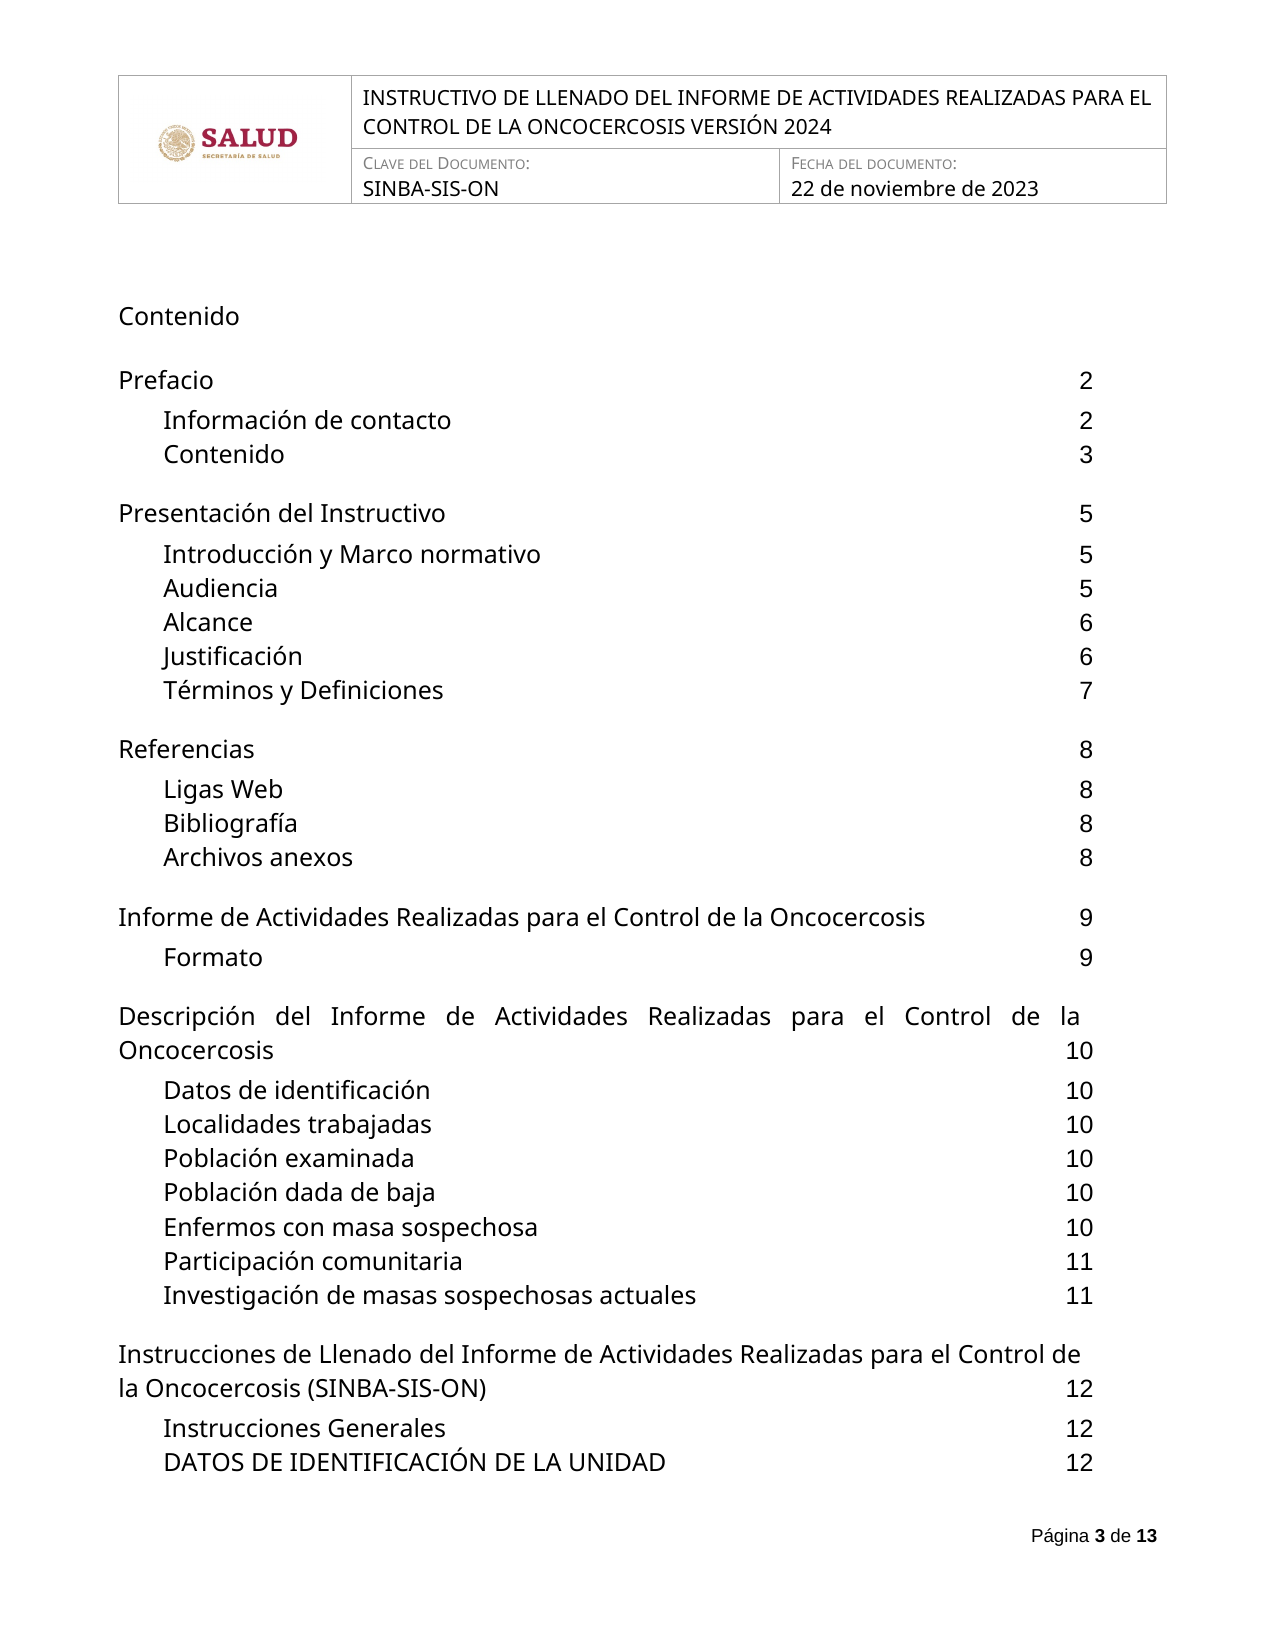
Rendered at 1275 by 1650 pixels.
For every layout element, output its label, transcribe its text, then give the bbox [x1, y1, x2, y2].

text Ligas Web 8 [163, 772, 1082, 806]
text Enfermos con masa sospechosa 10 [163, 1209, 1082, 1243]
text Descripción del Informe de Actividades Realizadas para el Control de la Oncocercosis 10 [118, 998, 1082, 1067]
text Participación comunitaria 11 [163, 1243, 1082, 1277]
text Contenido 3 [163, 437, 1082, 471]
text Localidades trabajadas 10 [163, 1107, 1082, 1141]
text Investigación de masas sospechosas actuales 11 [163, 1277, 1082, 1311]
text Población examinada 10 [163, 1141, 1082, 1175]
text Alcance 6 [163, 604, 1082, 638]
text Archivos anexos 8 [163, 840, 1082, 874]
text Presentación del Instructivo 5 [118, 496, 1082, 530]
text Informe de Actividades Realizadas para el Control de la Oncocercosis 9 [118, 899, 1082, 933]
text Datos de identificación 10 [163, 1073, 1082, 1107]
text Prefacio 2 [118, 363, 1082, 397]
text Bibliografía 8 [163, 806, 1082, 840]
text Formato 9 [163, 939, 1082, 973]
text Instrucciones Generales 12 [163, 1411, 1082, 1445]
text Audiencia 5 [163, 570, 1082, 604]
text DATOS DE IDENTIFICACIÓN DE LA UNIDAD 12 [163, 1445, 1082, 1479]
text Población dada de baja 10 [163, 1175, 1082, 1209]
picture [129, 95, 326, 183]
text Justificación 6 [163, 638, 1082, 673]
text Instrucciones de Llenado del Informe de Actividades Realizadas para el Control de la Oncocercosis (SINBA-SIS-ON) 12 [118, 1336, 1082, 1404]
subtitle Contenido [118, 298, 1157, 332]
text Términos y Definiciones 7 [163, 673, 1082, 707]
text Referencias 8 [118, 732, 1082, 766]
text Introducción y Marco normativo 5 [163, 536, 1082, 570]
text Información de contacto 2 [163, 403, 1082, 437]
